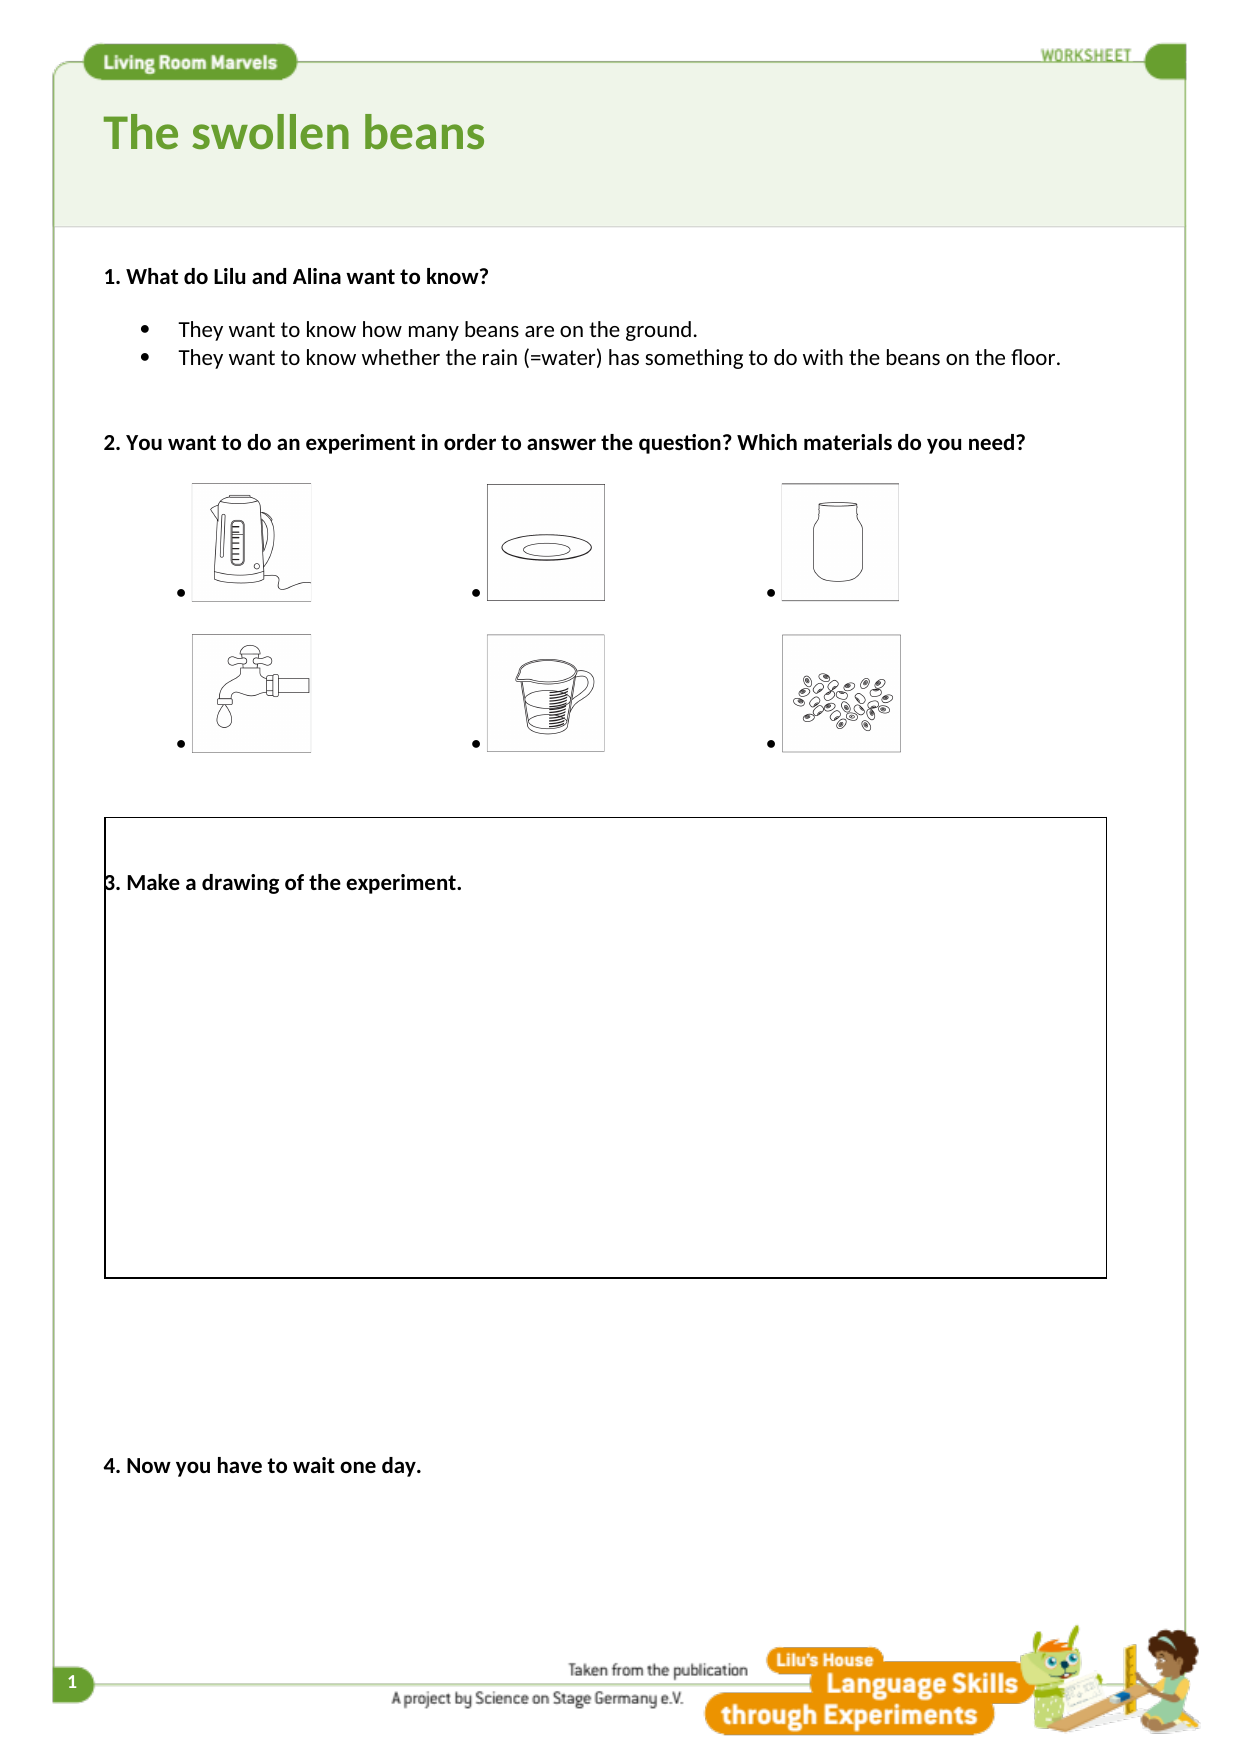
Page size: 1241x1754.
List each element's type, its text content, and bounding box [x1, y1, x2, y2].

text 2. You want to do an experiment in order to answer the question? Which materials do you need? [103, 428, 1107, 456]
list They want to know how many beans are on the ground. [141, 316, 1107, 343]
picture [106, 818, 1106, 1277]
list They want to know whether the rain (=water) has something to do with the beans on the floor. [141, 343, 1107, 372]
text 1. What do Lilu and Alina want to know? [103, 148, 1107, 291]
text 4. Now you have to wait one day. [103, 1451, 1107, 1479]
